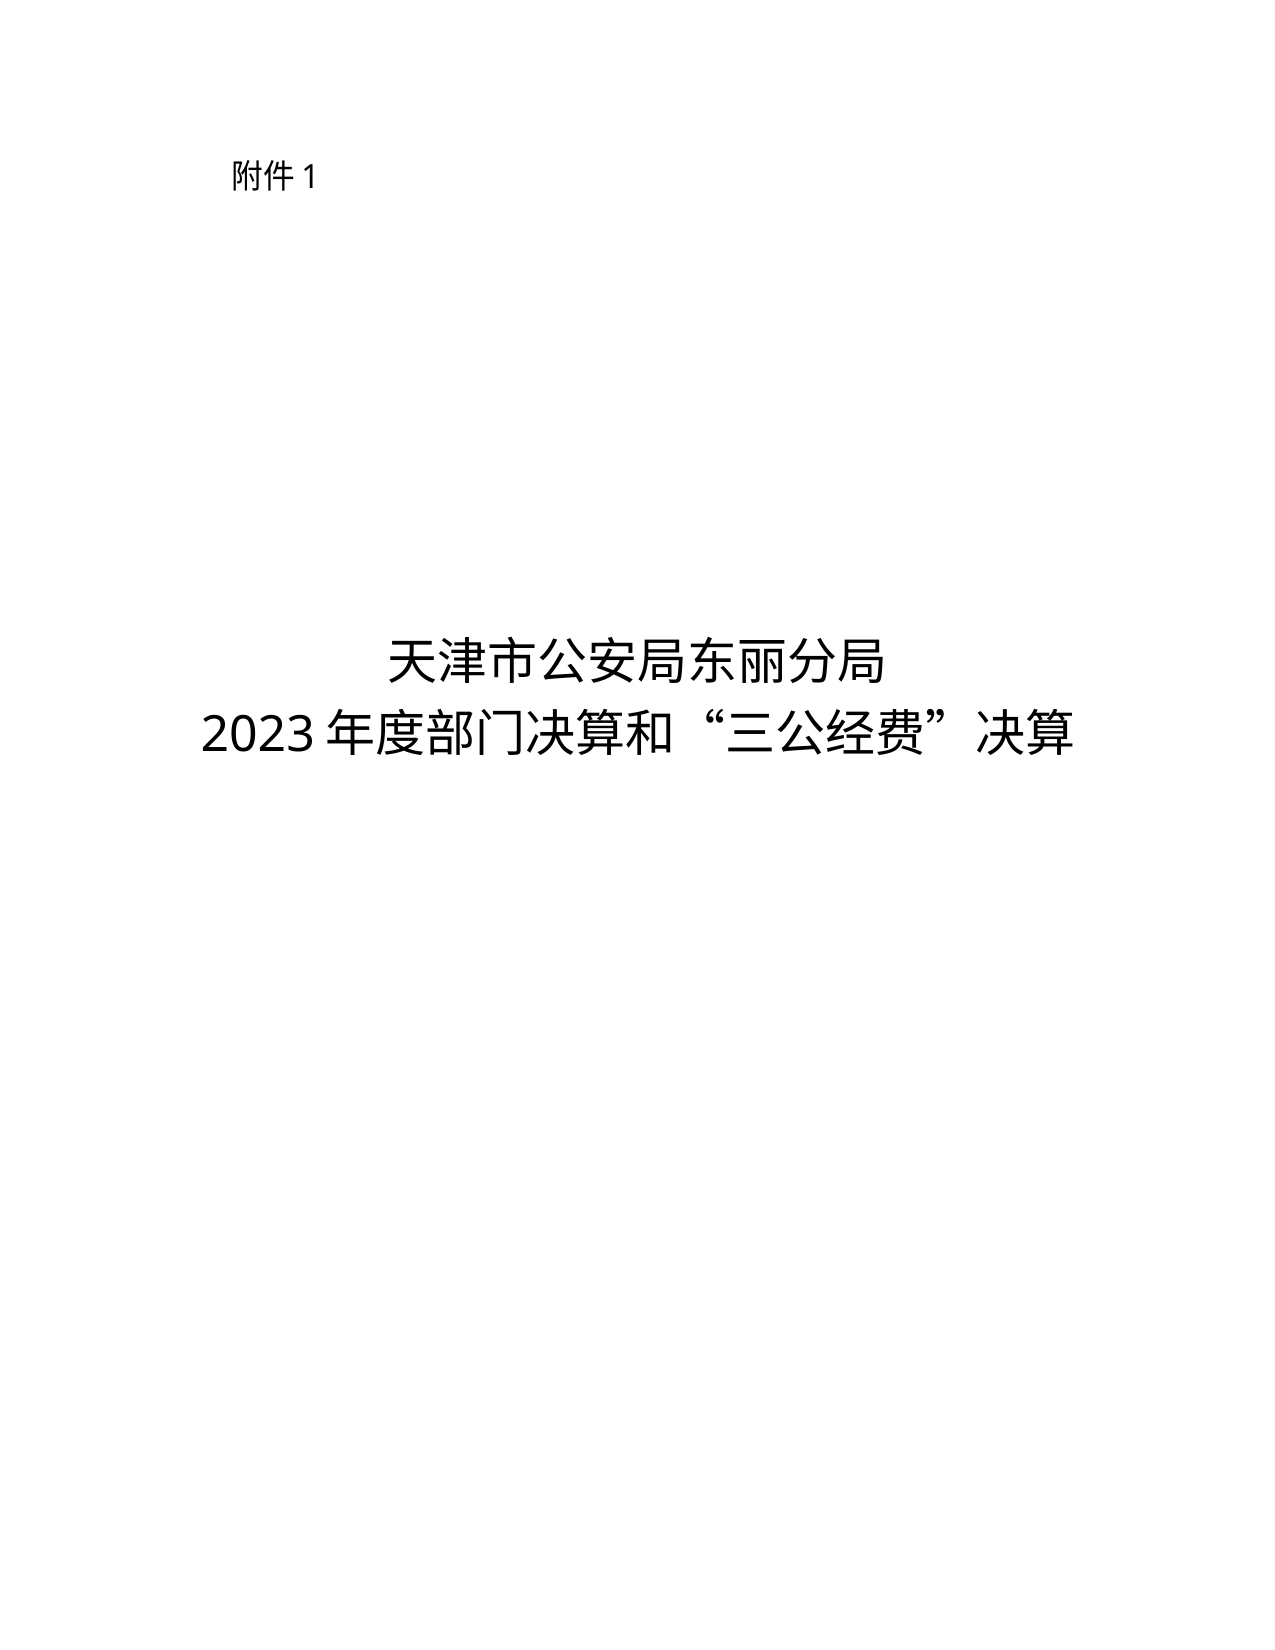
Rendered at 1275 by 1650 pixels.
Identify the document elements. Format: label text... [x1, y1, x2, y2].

text 附件1 [187, 150, 1087, 198]
text 天津市公安局东丽分局 [187, 621, 1087, 694]
text 2023年度部门决算和“三公经费”决算 [187, 694, 1087, 766]
